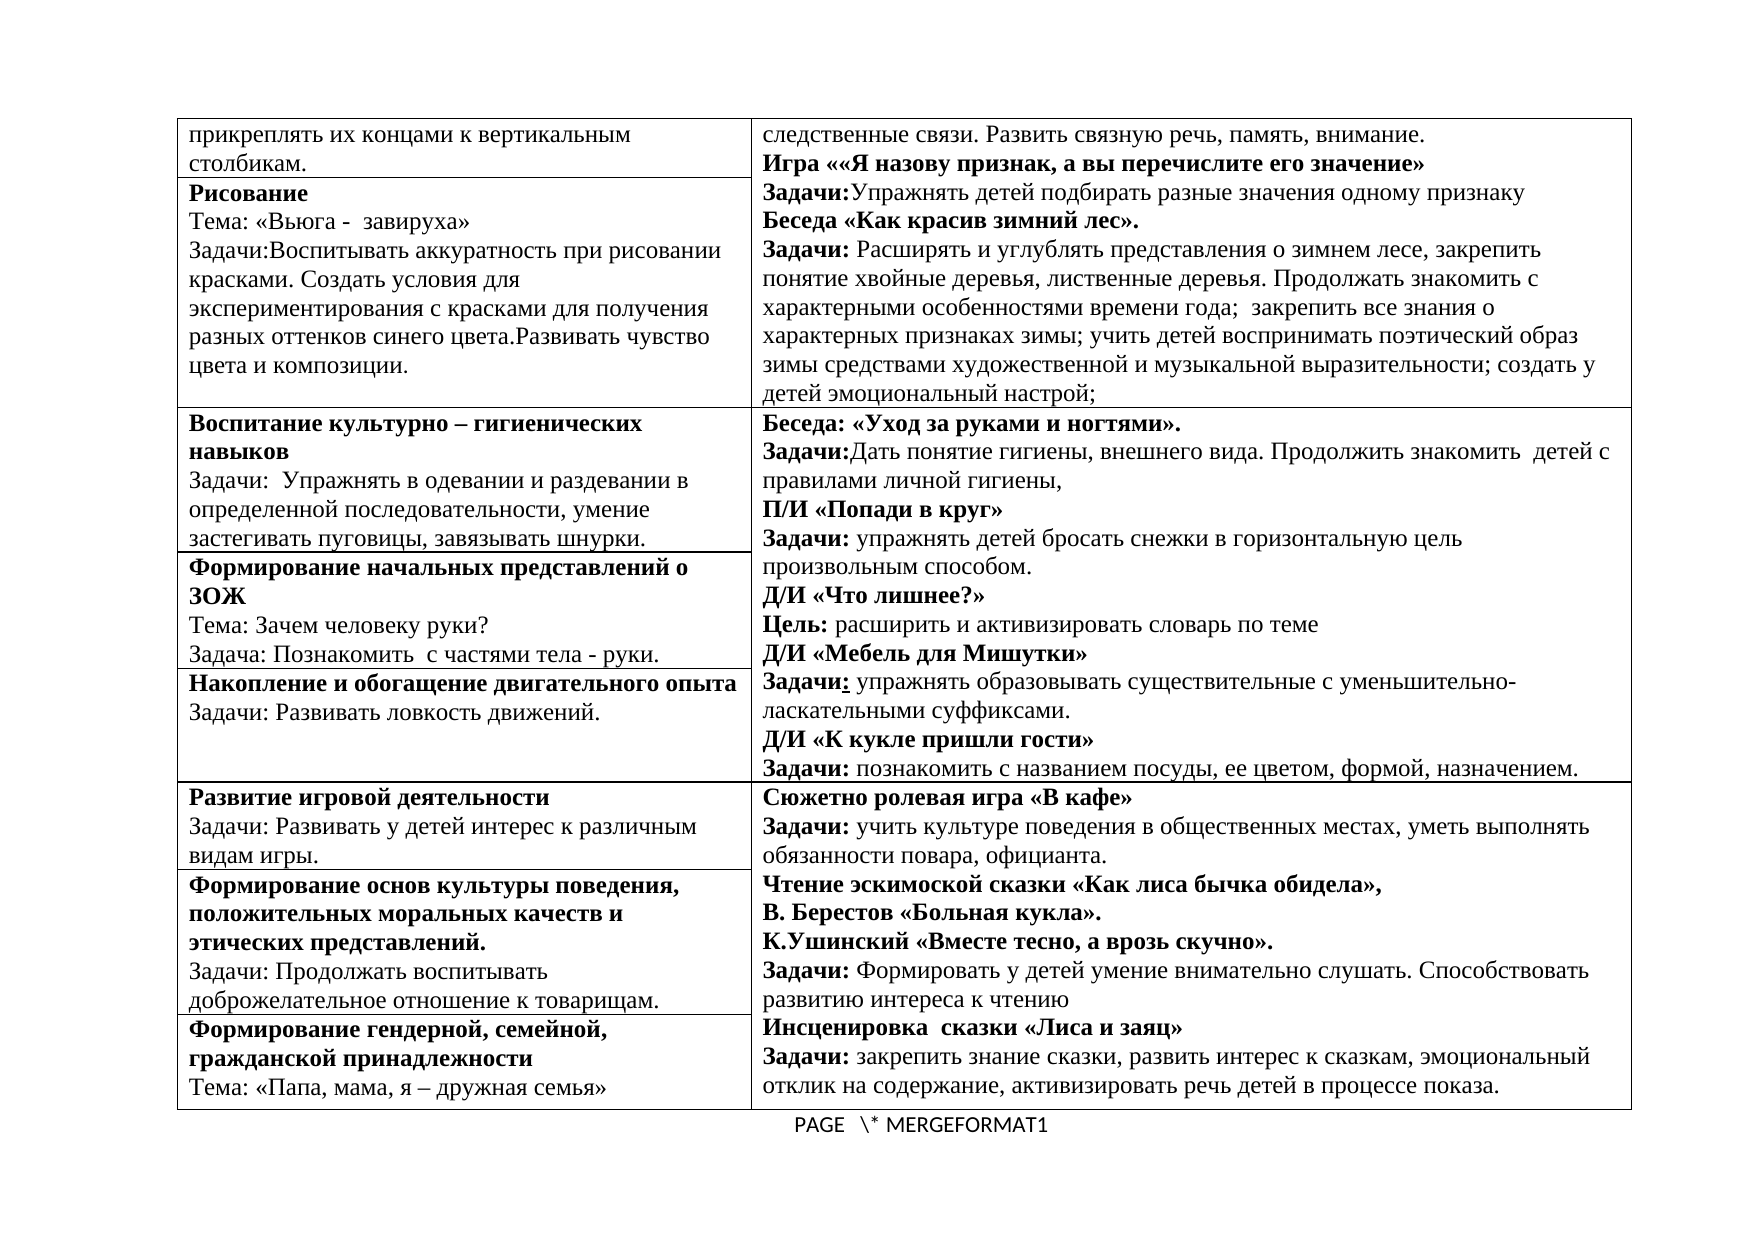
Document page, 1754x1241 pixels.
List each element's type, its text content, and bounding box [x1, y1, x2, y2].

table_cell Развитие игровой деятельности Задачи: Развивать у детей интерес к различным видам игры. [178, 783, 751, 869]
table_cell Формирование основ культуры поведения, положительных моральных качеств и этических представлений. Задачи: Продолжать воспитывать доброжелательное отношение к товарищам. [178, 870, 751, 1013]
table_cell Накопление и обогащение двигательного опыта Задачи: Развивать ловкость движений. [178, 669, 751, 781]
table_cell Формирование начальных представлений о ЗОЖ Тема: Зачем человеку руки? Задача: Познакомить с частями тела - руки. [178, 553, 751, 667]
table_cell Рисование Тема: «Вьюга - завируха» Задачи:Воспитывать аккуратность при рисовании красками. Создать условия для экспериментирования с красками для получения разных оттенков синего цвета.Развивать чувство цвета и композиции. [178, 178, 751, 407]
table_cell Беседа: «Уход за руками и ногтями». Задачи:Дать понятие гигиены, внешнего вида. Продолжить знакомить детей с правилами личной гигиены, П/И «Попади в круг» Задачи: упражнять детей бросать снежки в горизонтальную цель произвольным способом. Д/И «Что лишнее?» Цель: расширить и активизировать словарь по теме Д/И «Мебель для Мишутки» Задачи: упражнять образовывать существительные с уменьшительно-ласкательными суффиксами. Д/И «К кукле пришли гости» Задачи: познакомить с названием посуды, ее цветом, формой, назначением. [752, 408, 1631, 781]
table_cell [178, 1015, 751, 1109]
table_cell Воспитание культурно – гигиенических навыков Задачи: Упражнять в одевании и раздевании в определенной последовательности, умение застегивать пуговицы, завязывать шнурки. [178, 408, 751, 551]
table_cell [178, 119, 751, 177]
table_cell Сюжетно ролевая игра «В кафе» Задачи: учить культуре поведения в общественных местах, уметь выполнять обязанности повара, официанта. Чтение эскимоской сказки «Как лиса бычка обидела», В. Берестов «Больная кукла». К.Ушинский «Вместе тесно, а врозь скучно». Задачи: Формировать у детей умение внимательно слушать. Способствовать развитию интереса к чтению Инсценировка сказки «Лиса и заяц» Задачи: закрепить знание сказки, развить интерес к сказкам, эмоциональный отклик на содержание, активизировать речь детей в процессе показа. Беседа «Как ты помогаешь маме?». Задачи: развивать у детей интерес и любовь к труду; поддерживать уважение и интерес к трудовой деятельности мамы; закреплять умение высказываться на тему из личного опыта; воспитывать желание трудиться, настойчиво добиваться результатов в труде. Хороводная игра «Ходит Ваня» Задачи: закреплять умение стоять в кругу, подпевать песни, воспитывать доброжелательное отношения друг к другу. Игра малой подвижности: «Найди, где спрятано». Задачи: развить умение ориентироваться в пространстве, целенаправленное внимание, движение, речь. [752, 783, 1631, 1109]
